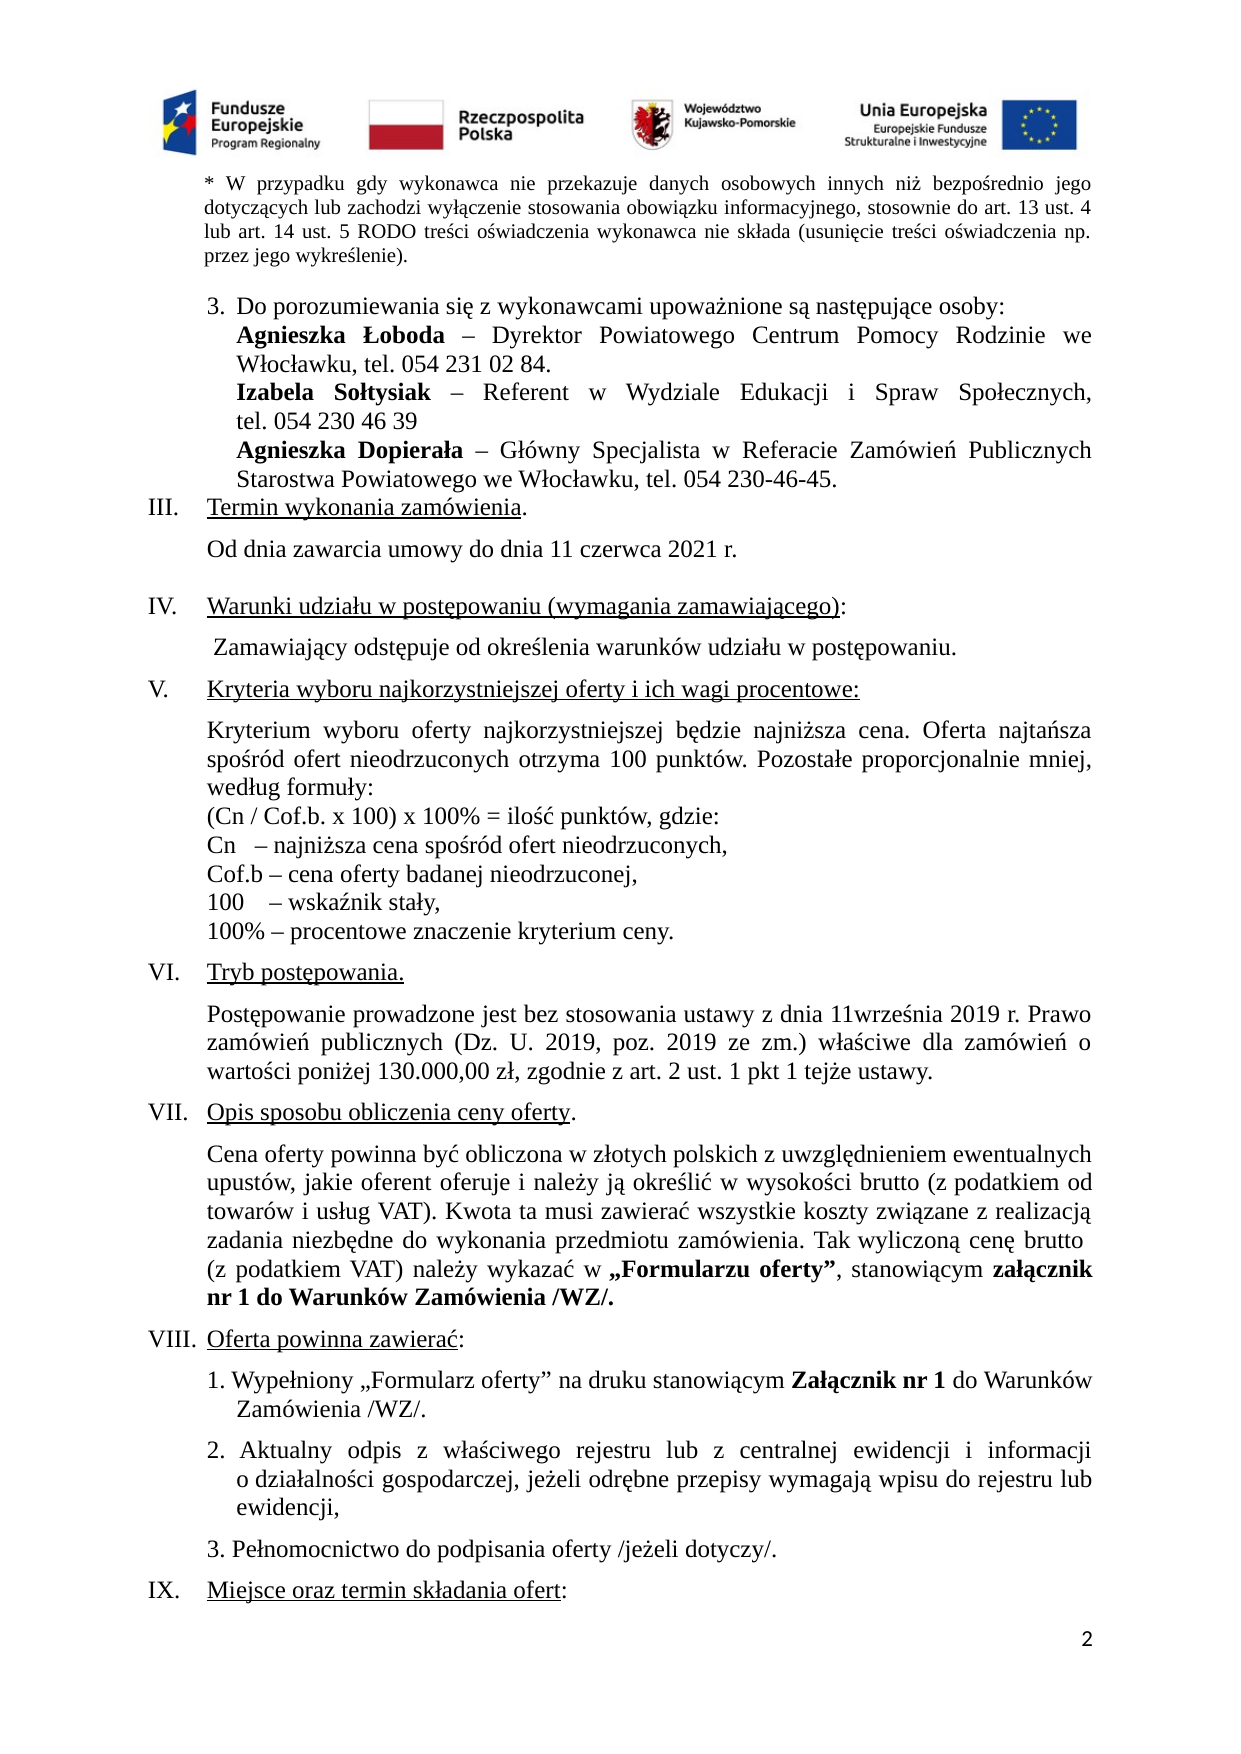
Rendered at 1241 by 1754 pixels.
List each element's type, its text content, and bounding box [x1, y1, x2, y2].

text 100% – procentowe znaczenie kryterium ceny. [207, 916, 1093, 945]
list Do porozumiewania się z wykonawcami upoważnione są następujące osoby: [207, 291, 1093, 320]
text Izabela Sołtysiak – Referent w Wydziale Edukacji i Spraw Społecznych, tel. 054 230 46 39 [236, 377, 1093, 435]
text Agnieszka Łoboda – Dyrektor Powiatowego Centrum Pomocy Rodzinie we Włocławku, tel. 054 231 02 84. [236, 320, 1093, 377]
list Opis sposobu obliczenia ceny oferty. [148, 1097, 1093, 1126]
text Cena oferty powinna być obliczona w złotych polskich z uwzględnieniem ewentualnych upustów, jakie oferent oferuje i należy ją określić w wysokości brutto (z podatkiem od towarów i usług VAT). Kwota ta musi zawierać wszystkie koszty związane z realizacją zadania niezbędne do wykonania przedmiotu zamówienia. Tak wyliczoną cenę brutto (z podatkiem VAT) należy wykazać w „Formularzu oferty”, stanowiącym załącznik nr 1 do Warunków Zamówienia /WZ/. [207, 1139, 1093, 1311]
text Od dnia zawarcia umowy do dnia 11 czerwca 2021 r. [207, 534, 1093, 562]
text 2. Aktualny odpis z właściwego rejestru lub z centralnej ewidencji i informacji o działalności gospodarczej, jeżeli odrębne przepisy wymagają wpisu do rejestru lub ewidencji, [207, 1435, 1093, 1521]
list Miejsce oraz termin składania ofert: [148, 1575, 1093, 1604]
list Kryteria wyboru najkorzystniejszej oferty i ich wagi procentowe: [148, 674, 1093, 702]
text Cof.b – cena oferty badanej nieodrzuconej, [207, 859, 1093, 887]
list Oferta powinna zawierać: [148, 1324, 1093, 1352]
text 3. Pełnomocnictwo do podpisania oferty /jeżeli dotyczy/. [207, 1534, 1093, 1562]
text Cn – najniższa cena spośród ofert nieodrzuconych, [207, 830, 1093, 859]
text Agnieszka Dopierała – Główny Specjalista w Referacie Zamówień Publicznych Starostwa Powiatowego we Włocławku, tel. 054 230-46-45. [236, 435, 1093, 492]
text * W przypadku gdy wykonawca nie przekazuje danych osobowych innych niż bezpośrednio jego dotyczących lub zachodzi wyłączenie stosowania obowiązku informacyjnego, stosownie do art. 13 ust. 4 lub art. 14 ust. 5 RODO treści oświadczenia wykonawca nie składa (usunięcie treści oświadczenia np. przez jego wykreślenie). [204, 171, 1093, 267]
text 100 – wskaźnik stały, [207, 887, 1093, 916]
text Zamawiający odstępuje od określenia warunków udziału w postępowaniu. [148, 632, 1093, 661]
text (Cn / Cof.b. x 100) x 100% = ilość punktów, gdzie: [207, 801, 1093, 830]
text Postępowanie prowadzone jest bez stosowania ustawy z dnia 11września 2019 r. Prawo zamówień publicznych (Dz. U. 2019, poz. 2019 ze zm.) właściwe dla zamówień o wartości poniżej 130.000,00 zł, zgodnie z art. 2 ust. 1 pkt 1 tejże ustawy. [207, 999, 1093, 1085]
list Tryb postępowania. [148, 957, 1093, 986]
list Termin wykonania zamówienia. [148, 492, 1093, 521]
list Warunki udziału w postępowaniu (wymagania zamawiającego): [148, 591, 1093, 620]
text 1. Wypełniony „Formularz oferty” na druku stanowiącym Załącznik nr 1 do Warunków Zamówienia /WZ/. [207, 1365, 1093, 1422]
picture [147, 73, 1093, 171]
text Kryterium wyboru oferty najkorzystniejszej będzie najniższa cena. Oferta najtańsza spośród ofert nieodrzuconych otrzyma 100 punktów. Pozostałe proporcjonalnie mniej, według formuły: [207, 715, 1093, 801]
